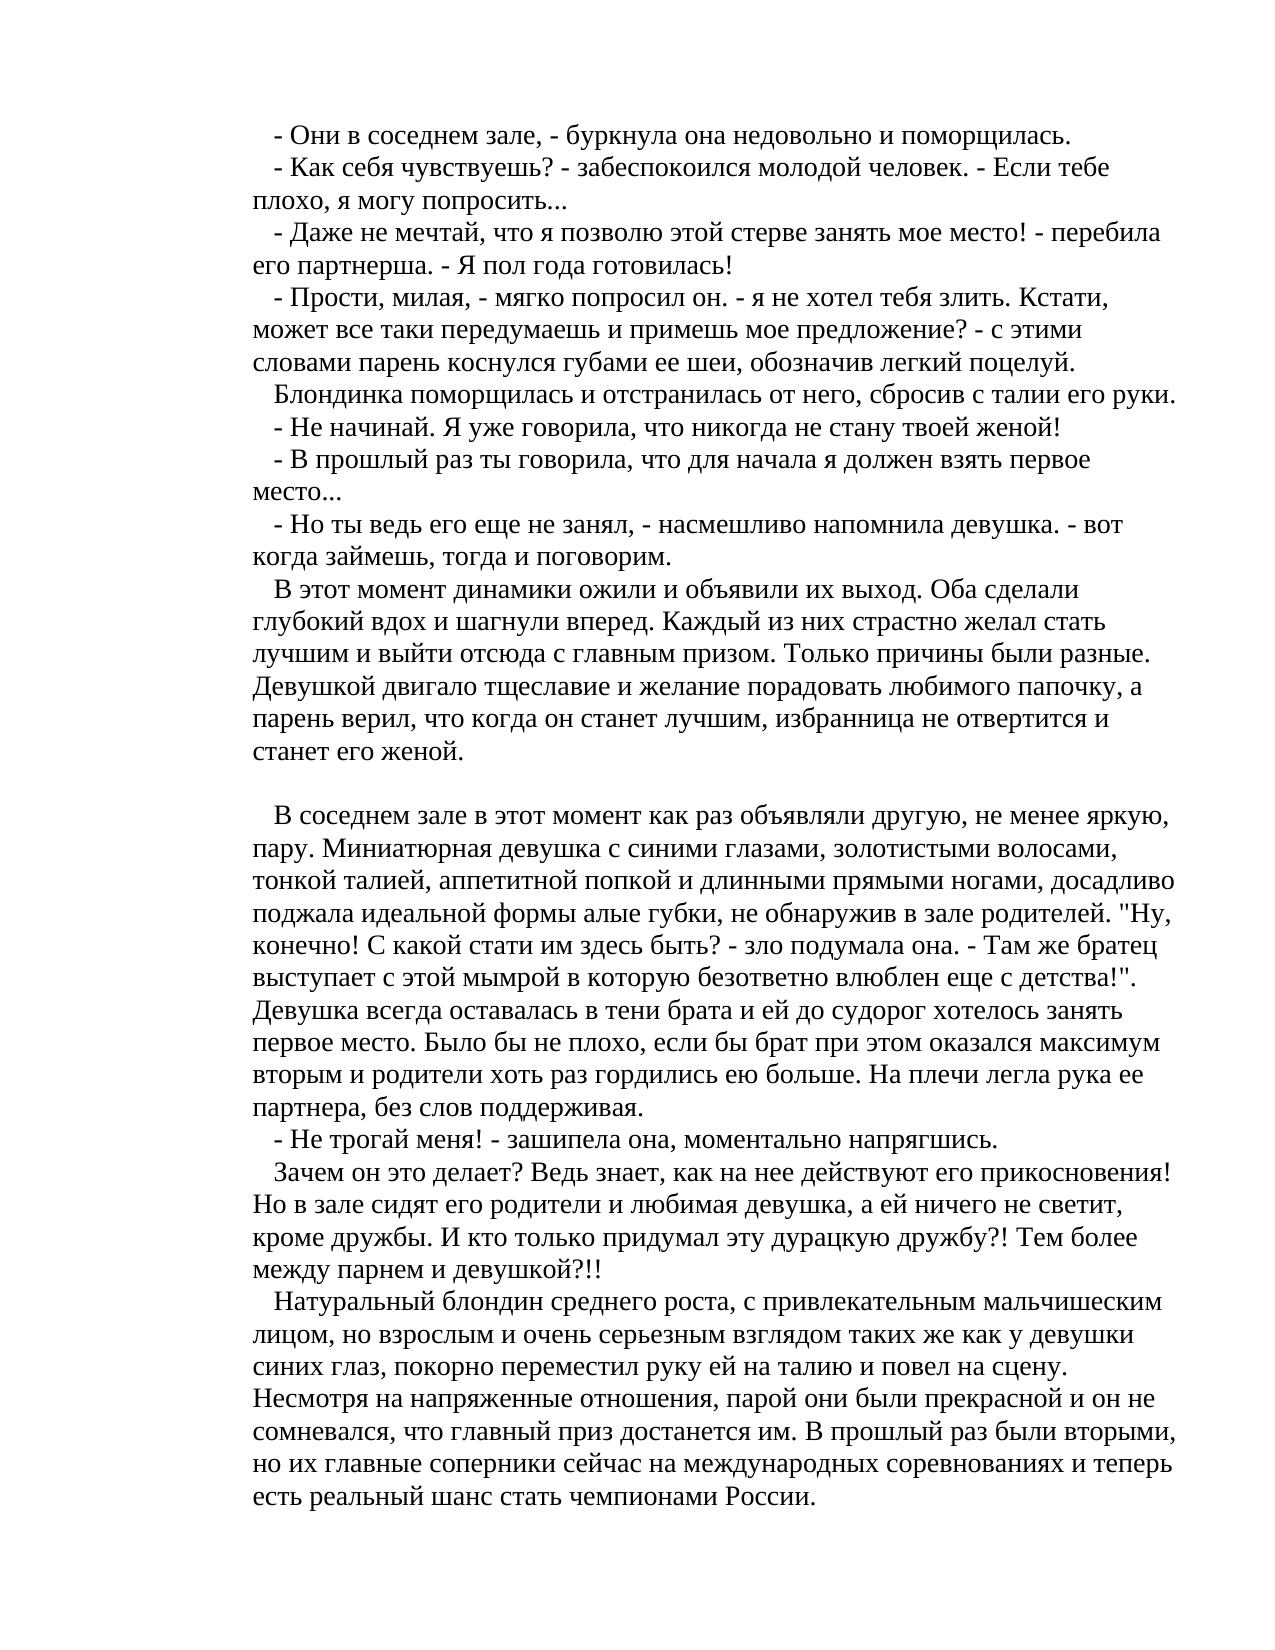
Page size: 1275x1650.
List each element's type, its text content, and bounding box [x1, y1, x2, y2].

text - Они в соседнем зале, - буркнула она недовольно и поморщилась. [252, 118, 1186, 151]
text В этот момент динамики ожили и объявили их выход. Оба сделали глубокий вдох и шагнули вперед. Каждый из них страстно желал стать лучшим и выйти отсюда с главным призом. Только причины были разные. Девушкой двигало тщеславие и желание порадовать любимого папочку, а парень верил, что когда он станет лучшим, избранница не отвертится и станет его женой. [252, 572, 1186, 766]
text В соседнем зале в этот момент как раз объявляли другую, не менее яркую, пару. Миниатюрная девушка с синими глазами, золотистыми волосами, тонкой талией, аппетитной попкой и длинными прямыми ногами, досадливо поджала идеальной формы алые губки, не обнаружив в зале родителей. "Ну, конечно! С какой стати им здесь быть? - зло подумала она. - Там же братец выступает с этой мымрой в которую безответно влюблен еще с детства!". Девушка всегда оставалась в тени брата и ей до судорог хотелось занять первое место. Было бы не плохо, если бы брат при этом оказался максимум вторым и родители хоть раз гордились ею больше. На плечи легла рука ее партнера, без слов поддерживая. [252, 798, 1186, 1122]
text - Но ты ведь его еще не занял, - насмешливо напомнила девушка. - вот когда займешь, тогда и поговорим. [252, 507, 1186, 572]
text - Не трогай меня! - зашипела она, моментально напрягшись. [252, 1122, 1186, 1155]
text Блондинка поморщилась и отстранилась от него, сбросив с талии его руки. [252, 377, 1186, 410]
text Зачем он это делает? Ведь знает, как на нее действуют его прикосновения! Но в зале сидят его родители и любимая девушка, а ей ничего не светит, кроме дружбы. И кто только придумал эту дурацкую дружбу?! Тем более между парнем и девушкой?!! [252, 1155, 1186, 1284]
text - В прошлый раз ты говорила, что для начала я должен взять первое место... [252, 442, 1186, 507]
text - Даже не мечтай, что я позволю этой стерве занять мое место! - перебила его партнерша. - Я пол года готовилась! [252, 215, 1186, 280]
text - Не начинай. Я уже говорила, что никогда не стану твоей женой! [252, 410, 1186, 442]
text - Как себя чувствуешь? - забеспокоился молодой человек. - Если тебе плохо, я могу попросить... [252, 151, 1186, 215]
text - Прости, милая, - мягко попросил он. - я не хотел тебя злить. Кстати, может все таки передумаешь и примешь мое предложение? - с этими словами парень коснулся губами ее шеи, обозначив легкий поцелуй. [252, 280, 1186, 377]
text Натуральный блондин среднего роста, с привлекательным мальчишеским лицом, но взрослым и очень серьезным взглядом таких же как у девушки синих глаз, покорно переместил руку ей на талию и повел на сцену. Несмотря на напряженные отношения, парой они были прекрасной и он не сомневался, что главный приз достанется им. В прошлый раз были вторыми, но их главные соперники сейчас на международных соревнованиях и теперь есть реальный шанс стать чемпионами России. [252, 1284, 1186, 1511]
